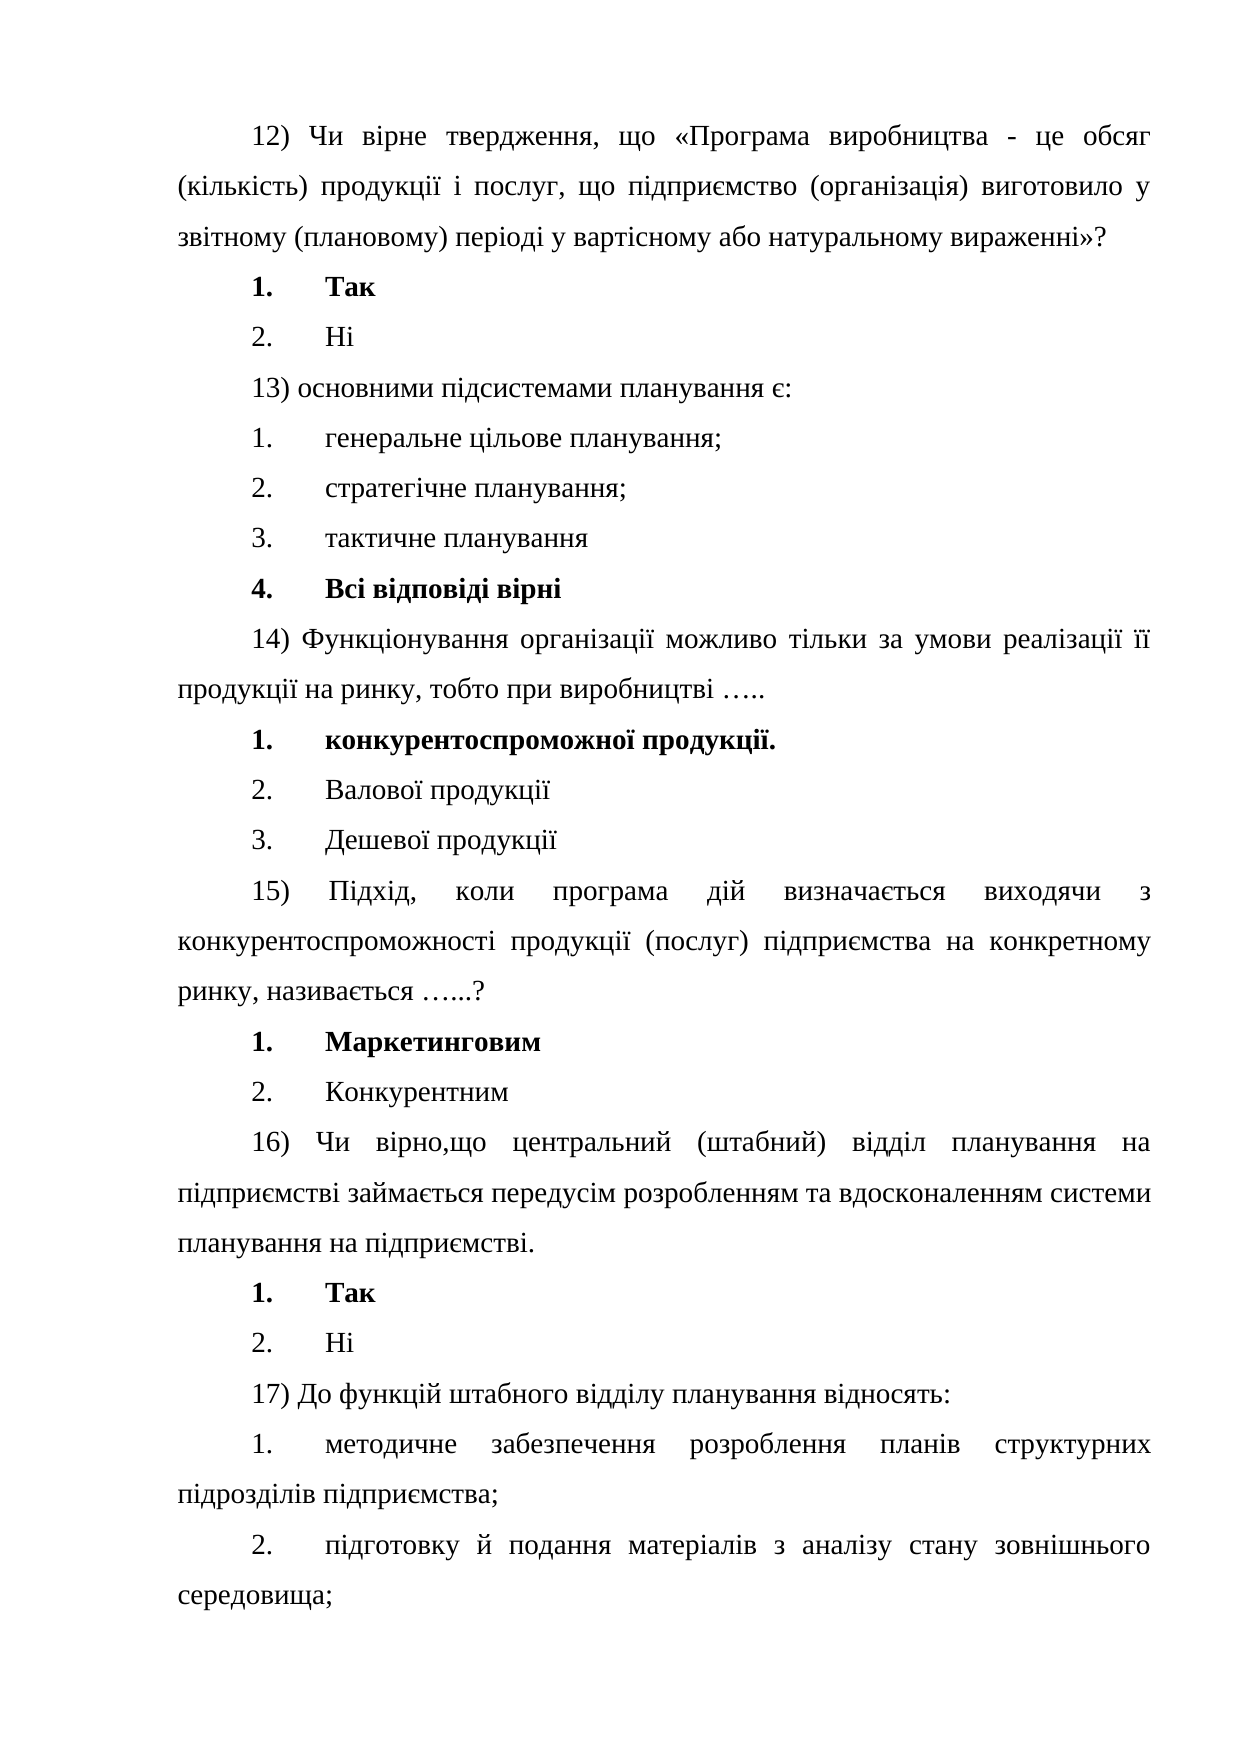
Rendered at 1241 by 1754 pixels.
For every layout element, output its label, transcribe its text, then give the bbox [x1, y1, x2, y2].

list Ні [177, 319, 1152, 353]
list стратегічне планування; [177, 470, 1152, 504]
text 13) основними підсистемами планування є: [177, 370, 1152, 403]
list Дешевої продукції [177, 822, 1152, 856]
text 16) Чи вірно,що центральний (штабний) відділ планування на підприємстві займається передусім розробленням та вдосконаленням системи планування на підприємстві. [177, 1124, 1152, 1258]
list методичне забезпечення розроблення планів структурних підрозділів підприємства; [177, 1426, 1152, 1510]
text 14) Функціонування організації можливо тільки за умови реалізації її продукції на ринку, тобто при виробництві ….. [177, 621, 1152, 705]
list Валової продукції [177, 772, 1152, 806]
list Всі відповіді вірні [177, 571, 1152, 604]
text 17) До функцій штабного відділу планування відносять: [177, 1376, 1152, 1409]
list тактичне планування [177, 521, 1152, 554]
list Ні [177, 1326, 1152, 1359]
list Так [177, 1275, 1152, 1309]
list генеральне цільове планування; [177, 420, 1152, 453]
text 12) Чи вірне твердження, що «Програма виробництва - це обсяг (кількість) продукції і послуг, що підприємство (організація) виготовило у звітному (плановому) періоді у вартісному або натуральному вираженні»? [177, 118, 1152, 252]
list Конкурентним [177, 1074, 1152, 1108]
list Так [177, 269, 1152, 303]
list Маркетинговим [177, 1024, 1152, 1057]
list конкурентоспроможної продукції. [177, 722, 1152, 755]
list підготовку й подання матеріалів з аналізу стану зовнішнього середовища; [177, 1527, 1152, 1611]
text 15) Підхід, коли програма дій визначається виходячи з конкурентоспроможності продукції (послуг) підприємства на конкретному ринку, називається …...? [177, 873, 1152, 1007]
